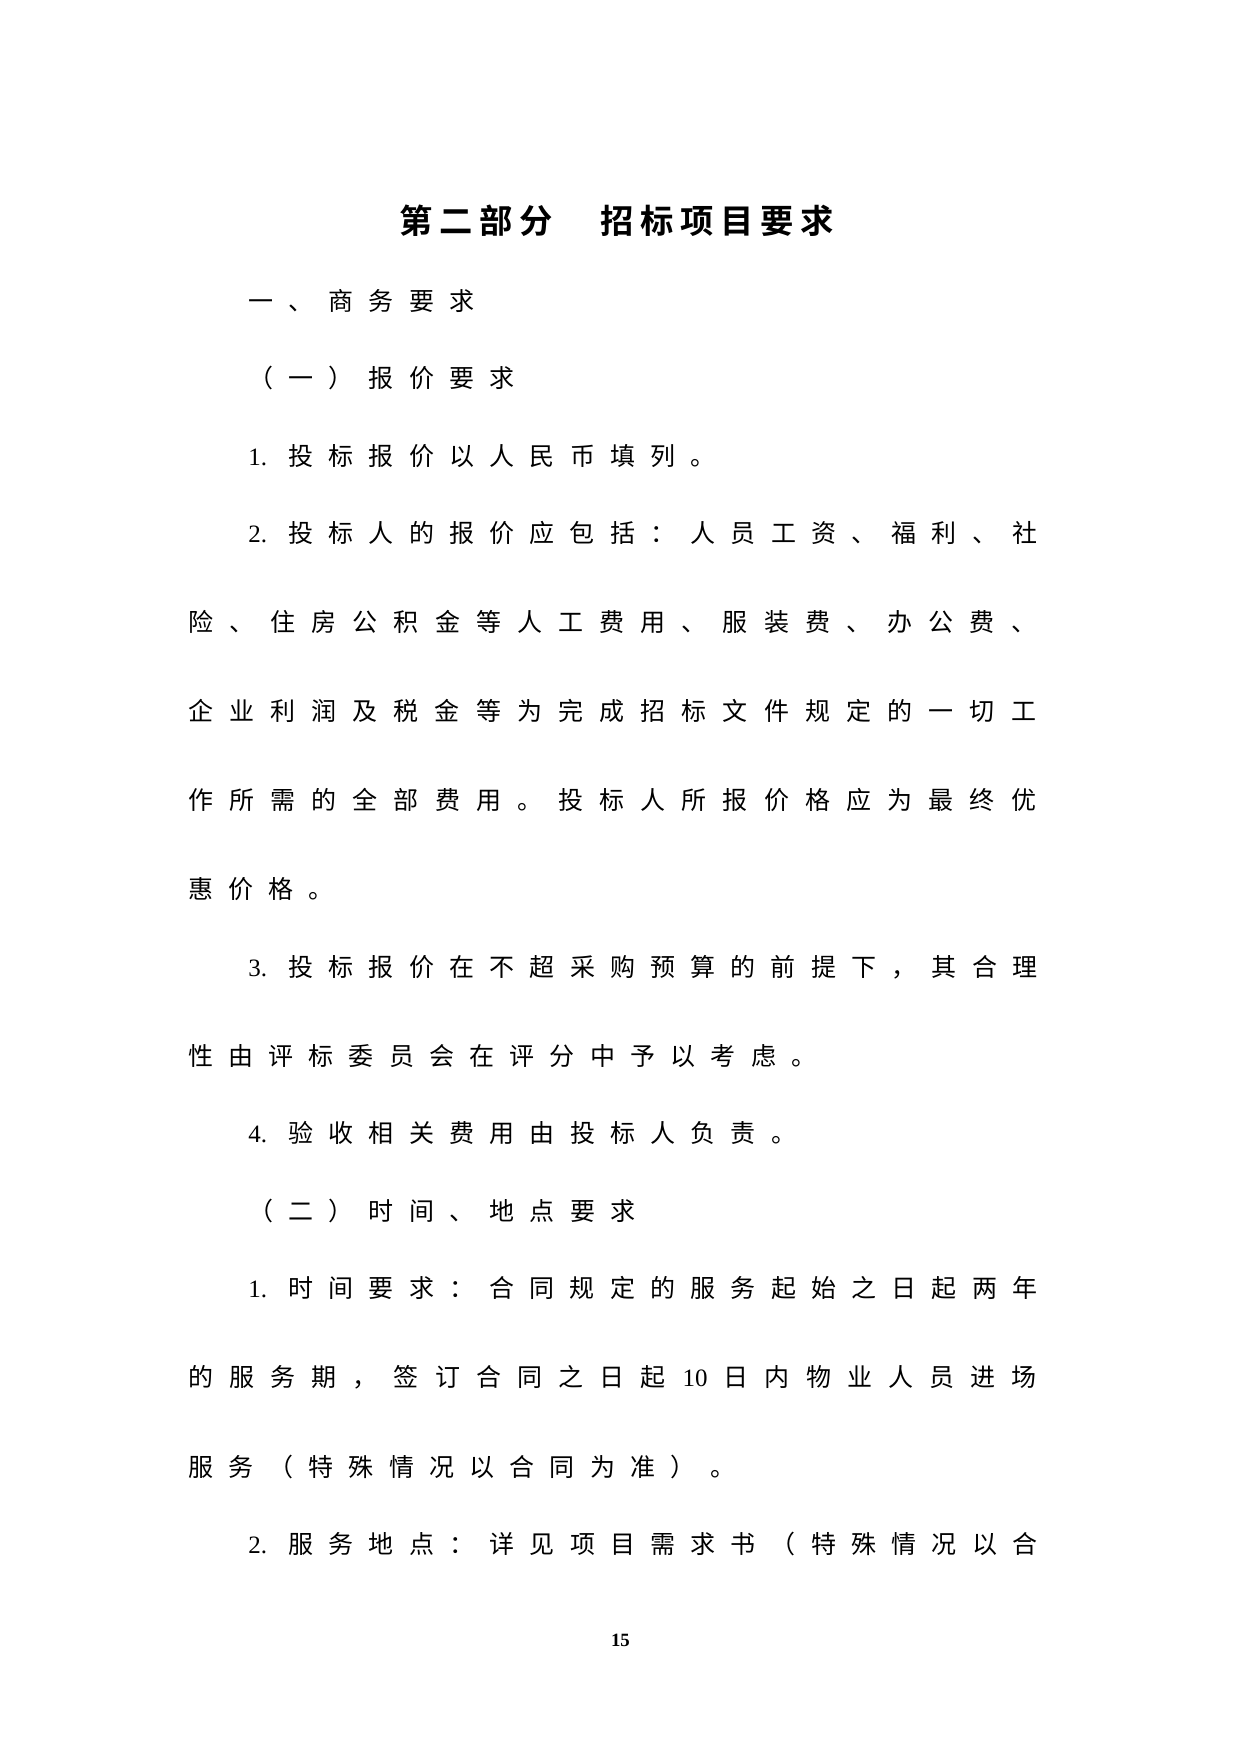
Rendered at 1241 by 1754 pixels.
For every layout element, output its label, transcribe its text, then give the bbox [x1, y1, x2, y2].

text 2. 投标人的报价应包括：人员工资、福利、社险、住房公积金等人工费用、服装费、办公费、企业利润及税金等为完成招标文件规定的一切工作所需的全部费用。投标人所报价格应为最终优惠价格。 [188, 502, 1052, 918]
text 1. 时间要求：合同规定的服务起始之日起两年的服务期，签订合同之日起10日内物业人员进场服务（特殊情况以合同为准）。 [188, 1257, 1052, 1495]
subtitle 第二部分 招标项目要求 [188, 189, 1052, 249]
text （二）时间、地点要求 [188, 1180, 1052, 1239]
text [188, 1513, 1052, 1572]
text 一、商务要求 [188, 269, 1052, 329]
text 1. 投标报价以人民币填列。 [188, 424, 1052, 484]
text 3. 投标报价在不超采购预算的前提下，其合理性由评标委员会在评分中予以考虑。 [188, 936, 1052, 1084]
text 4. 验收相关费用由投标人负责。 [188, 1102, 1052, 1162]
text （一）报价要求 [188, 347, 1052, 406]
